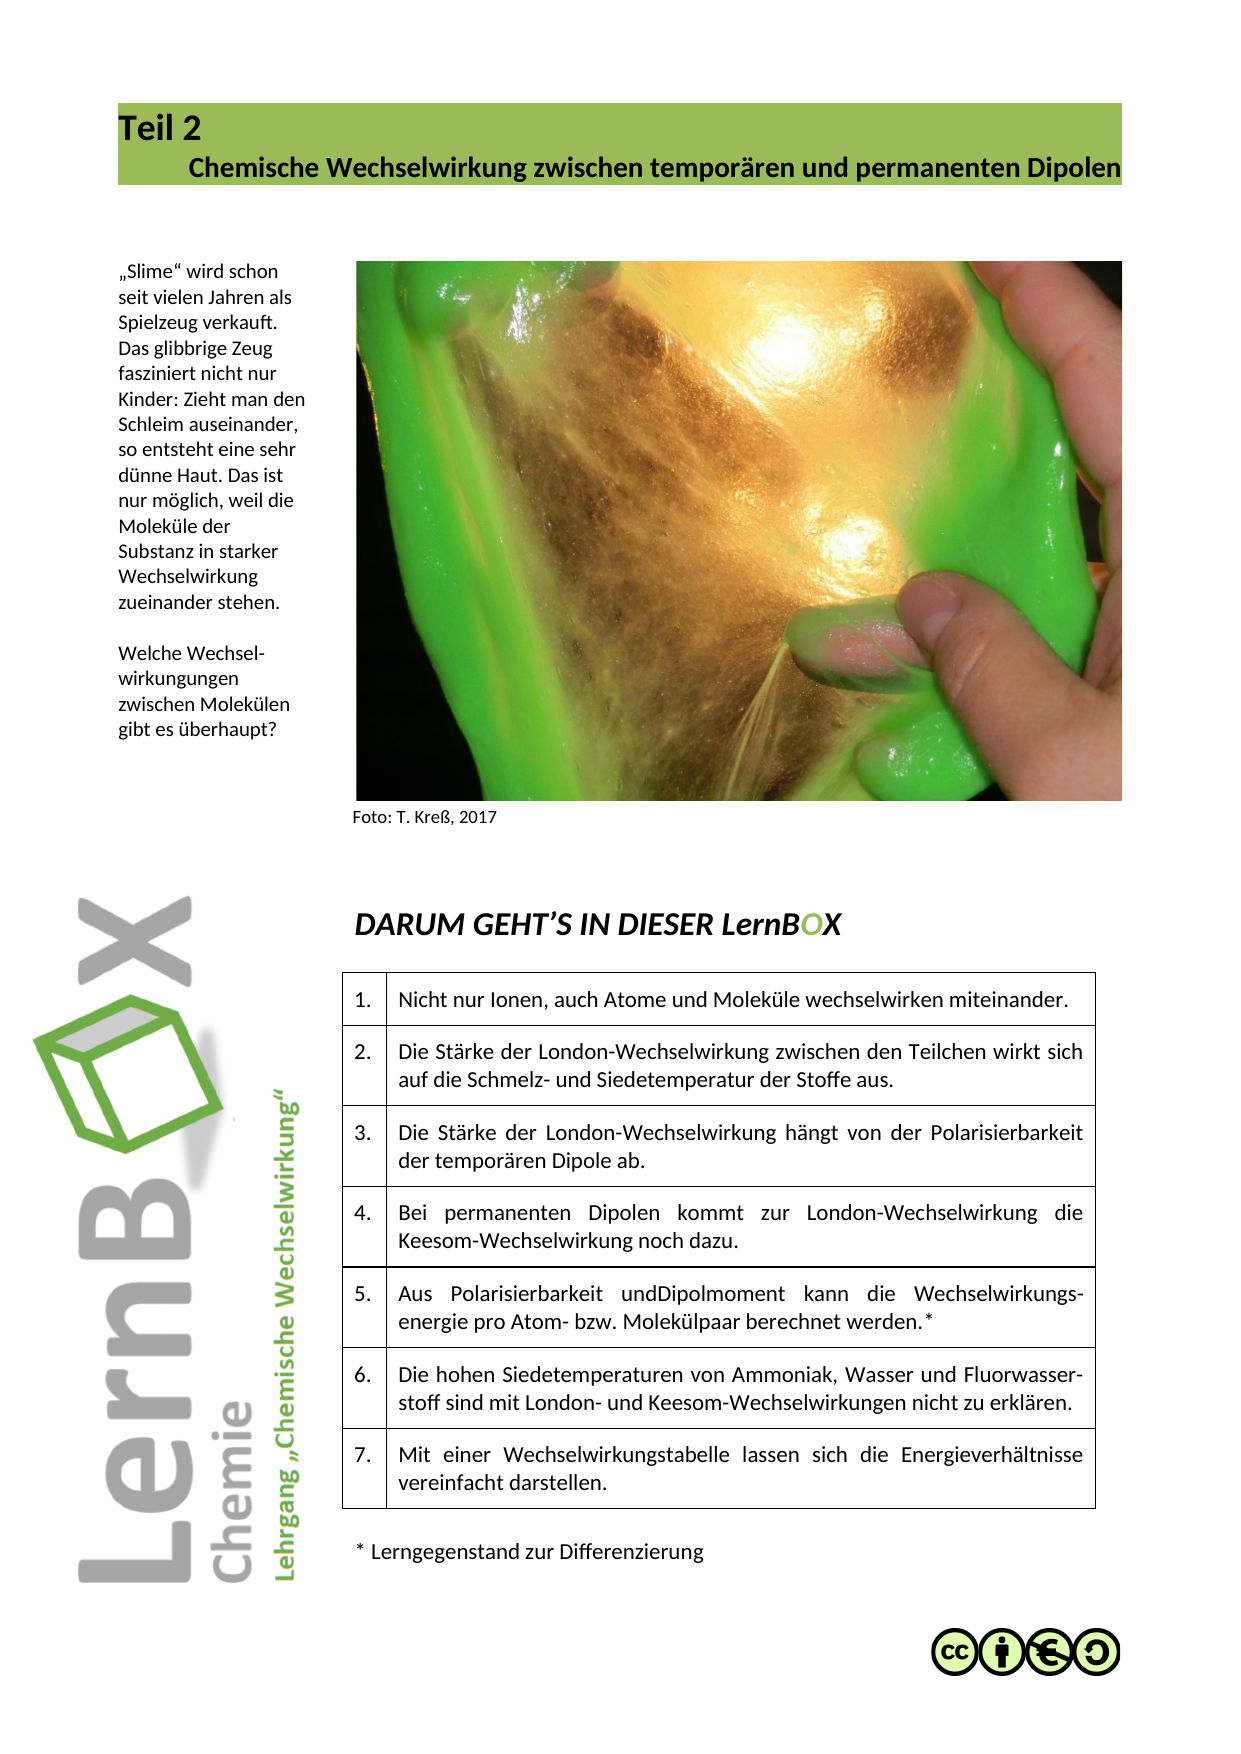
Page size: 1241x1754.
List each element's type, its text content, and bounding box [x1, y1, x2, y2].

text DARUM GEHT’S IN DIESER LernBOX [354, 903, 1122, 944]
table_cell Mit einer Wechselwirkungstabelle lassen sich die Energieverhältnisse vereinfacht darstellen. [387, 1429, 1095, 1508]
picture [356, 261, 1123, 801]
text Das glibbrige Zeug fasziniert nicht nur Kinder: Zieht man den Schleim auseinander, so entsteht eine sehr dünne Haut. Das ist nur möglich, weil die Moleküle der Substanz in starker Wechselwirkung zueinander stehen. [118, 335, 310, 614]
table_cell 4. [343, 1187, 386, 1266]
table_cell 3. [343, 1106, 386, 1186]
table_cell Die hohen Siedetemperaturen von Ammoniak, Wasser und Fluorwasser-stoff sind mit London- und Keesom-Wechselwirkungen nicht zu erklären. [387, 1348, 1095, 1428]
table_header 1. [343, 973, 386, 1024]
table_cell Aus Polarisierbarkeit undDipolmoment kann die Wechselwirkungs-energie pro Atom- bzw. Molekülpaar berechnet werden.* [387, 1268, 1095, 1347]
text Welche Wechsel-wirkungungen zwischen Molekülen gibt es überhaupt? [118, 640, 310, 742]
text „Slime“ wird schon seit vielen Jahren als Spielzeug verkauft. [118, 259, 310, 335]
table_header Nicht nur Ionen, auch Atome und Moleküle wechselwirken miteinander. [387, 973, 1095, 1024]
table_cell 5. [343, 1268, 386, 1347]
table_cell 6. [343, 1348, 386, 1428]
table_cell Die Stärke der London-Wechselwirkung hängt von der Polarisierbarkeit der temporären Dipole ab. [387, 1106, 1095, 1186]
table_cell 7. [343, 1429, 386, 1508]
table_cell Die Stärke der London-Wechselwirkung zwischen den Teilchen wirkt sich auf die Schmelz- und Siedetemperatur der Stoffe aus. [387, 1026, 1095, 1105]
table_cell 2. [343, 1026, 386, 1105]
text * Lerngegenstand zur Differenzierung [354, 1537, 1122, 1565]
table_cell Bei permanenten Dipolen kommt zur London-Wechselwirkung die Keesom-Wechselwirkung noch dazu. [387, 1187, 1095, 1266]
